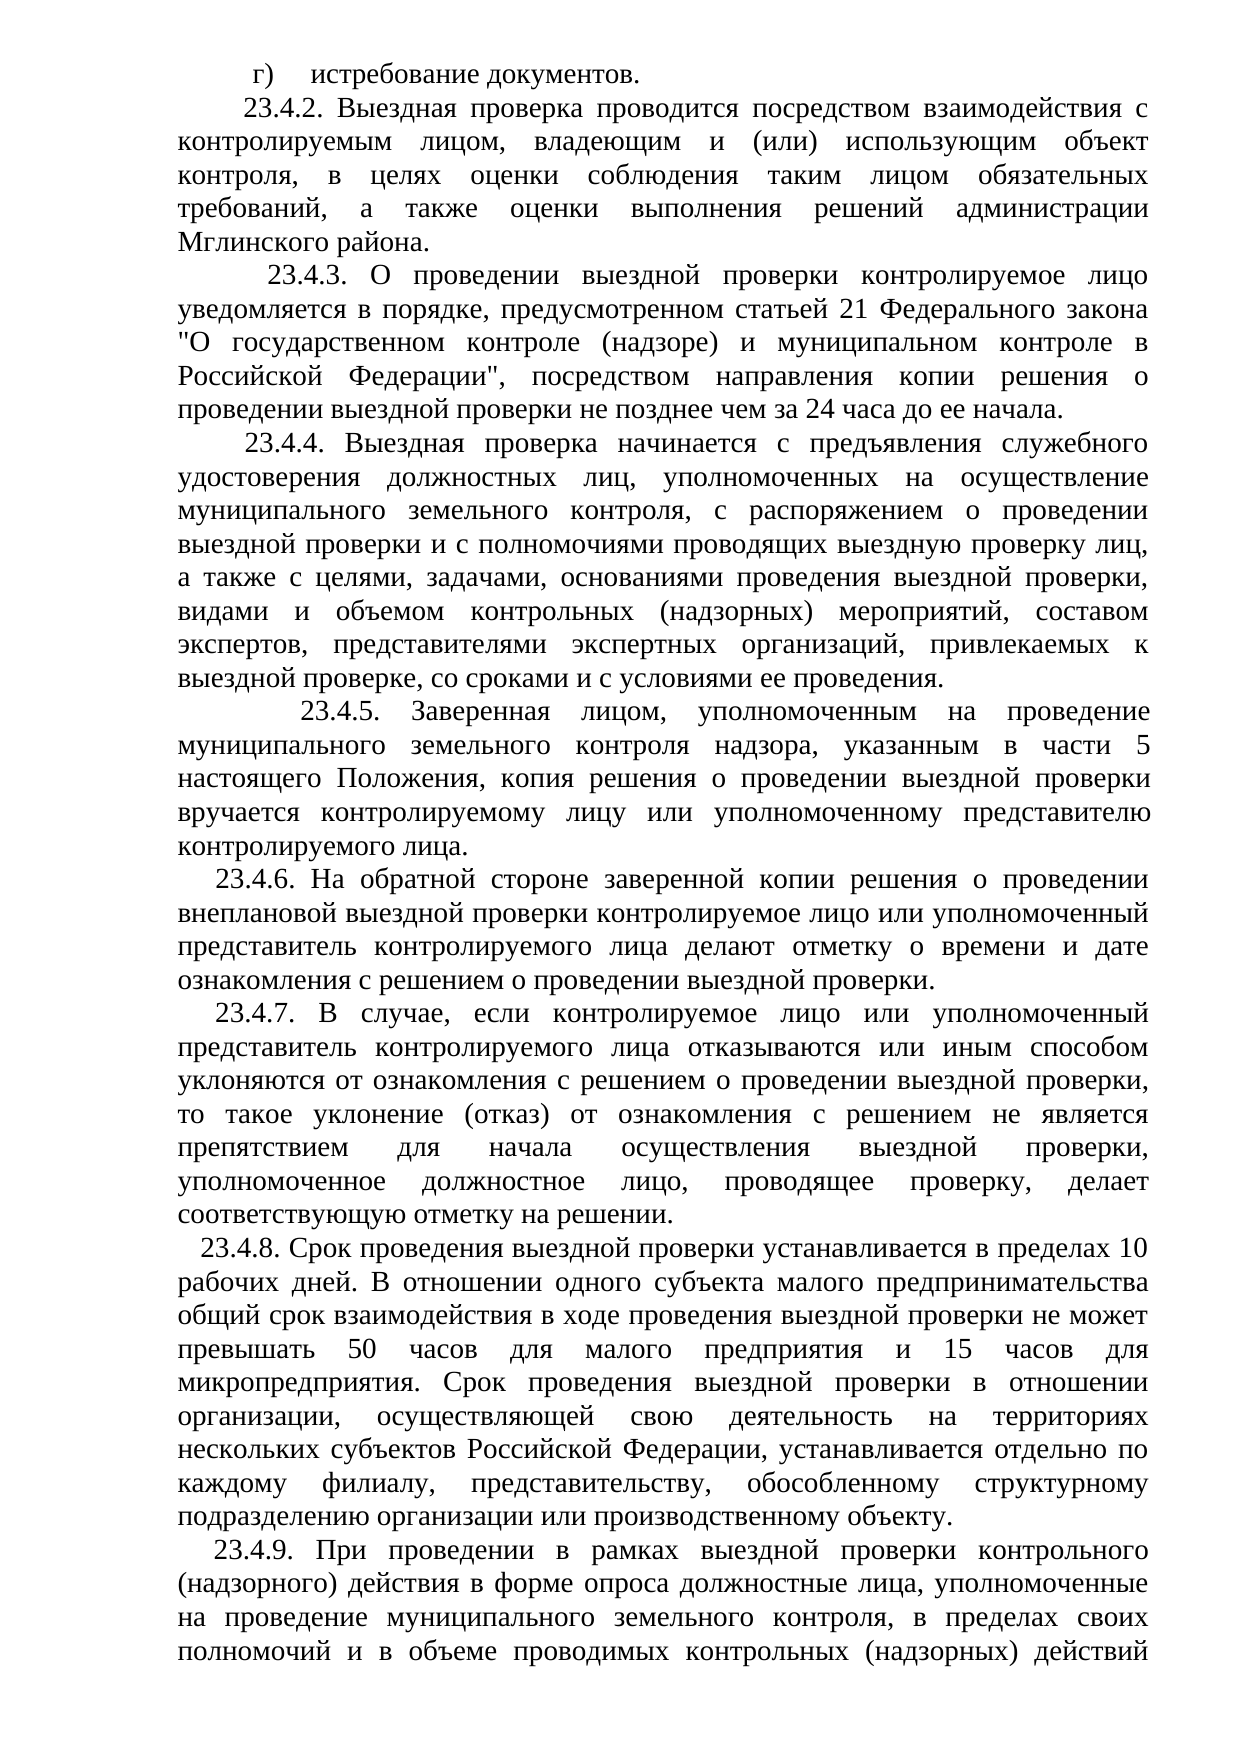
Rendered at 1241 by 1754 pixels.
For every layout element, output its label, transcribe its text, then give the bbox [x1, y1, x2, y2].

text 23.4.7. В случае, если контролируемое лицо или уполномоченный представитель контролируемого лица отказываются или иным способом уклоняются от ознакомления с решением о проведении выездной проверки, то такое уклонение (отказ) от ознакомления с решением не является препятствием для начала осуществления выездной проверки, уполномоченное должностное лицо, проводящее проверку, делает соответствующую отметку на решении. [177, 995, 1149, 1230]
text 23.4.2. Выездная проверка проводится посредством взаимодействия с контролируемым лицом, владеющим и (или) использующим объект контроля, в целях оценки соблюдения таким лицом обязательных требований, а также оценки выполнения решений администрации Мглинского района. [177, 90, 1149, 257]
text 23.4.5. Заверенная лицом, уполномоченным на проведение муниципального земельного контроля надзора, указанным в части 5 настоящего Положения, копия решения о проведении выездной проверки вручается контролируемому лицу или уполномоченному представителю контролируемого лица. [177, 693, 1152, 861]
text 23.4.6. На обратной стороне заверенной копии решения о проведении внеплановой выездной проверки контролируемое лицо или уполномоченный представитель контролируемого лица делают отметку о времени и дате ознакомления с решением о проведении выездной проверки. [177, 861, 1149, 995]
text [177, 1532, 1149, 1666]
text 23.4.8. Срок проведения выездной проверки устанавливается в пределах 10 рабочих дней. В отношении одного субъекта малого предпринимательства общий срок взаимодействия в ходе проведения выездной проверки не может превышать 50 часов для малого предприятия и 15 часов для микропредприятия. Срок проведения выездной проверки в отношении организации, осуществляющей свою деятельность на территориях нескольких субъектов Российской Федерации, устанавливается отдельно по каждому филиалу, представительству, обособленному структурному подразделению организации или производственному объекту. [177, 1230, 1149, 1532]
text 23.4.3. О проведении выездной проверки контролируемое лицо уведомляется в порядке, предусмотренном статьей 21 Федерального закона "О государственном контроле (надзоре) и муниципальном контроле в Российской Федерации", посредством направления копии решения о проведении выездной проверки не позднее чем за 24 часа до ее начала. [177, 257, 1149, 425]
text 23.4.4. Выездная проверка начинается с предъявления служебного удостоверения должностных лиц, уполномоченных на осуществление муниципального земельного контроля, с распоряжением о проведении выездной проверки и с полномочиями проводящих выездную проверку лиц, а также с целями, задачами, основаниями проведения выездной проверки, видами и объемом контрольных (надзорных) мероприятий, составом экспертов, представителями экспертных организаций, привлекаемых к выездной проверке, со сроками и с условиями ее проведения. [177, 425, 1149, 693]
text г) истребование документов. [177, 56, 1152, 90]
